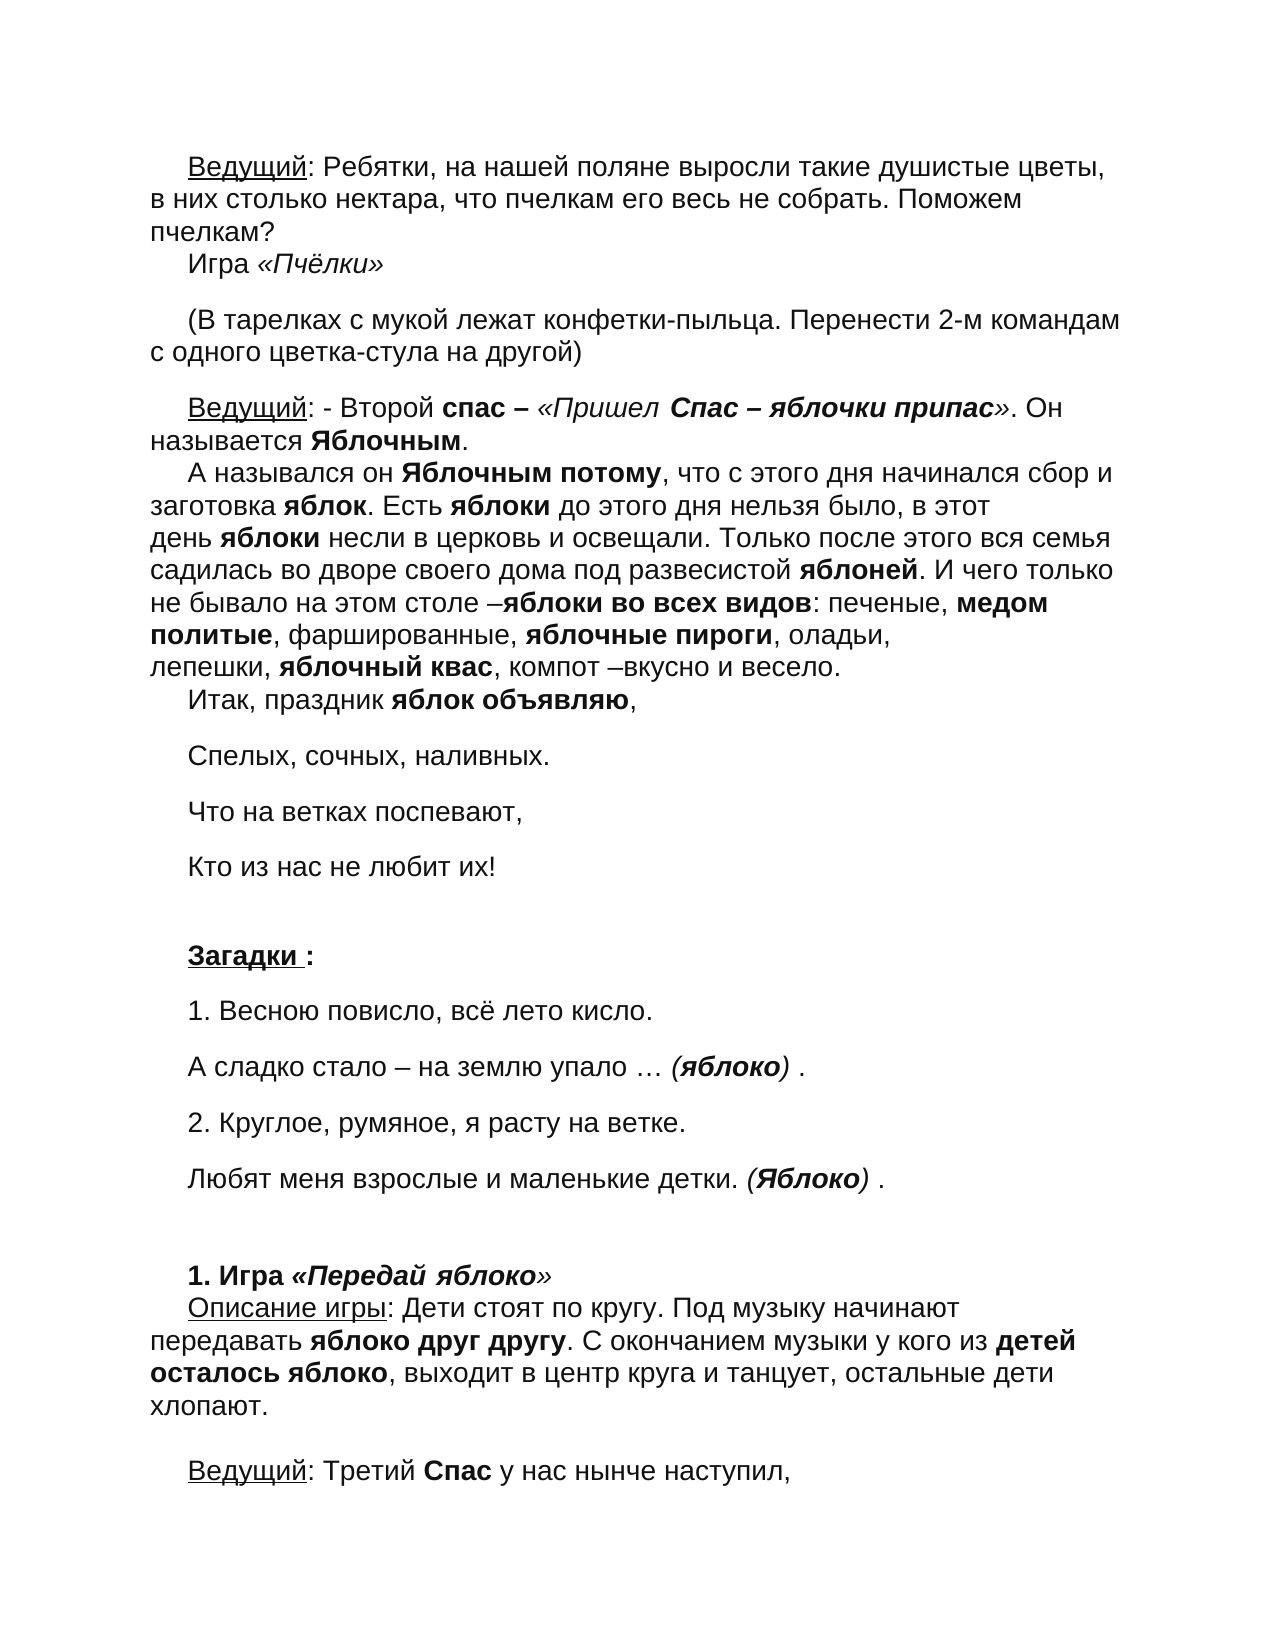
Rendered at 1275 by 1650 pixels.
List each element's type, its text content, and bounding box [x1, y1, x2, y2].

text Кто из нас не любит их! [150, 850, 1125, 883]
text Описание игры: Дети стоят по кругу. Под музыку начинают передавать яблоко друг другу. С окончанием музыки у кого из детей осталось яблоко, выходит в центр круга и танцует, остальные дети хлопают. [150, 1291, 1125, 1421]
text Ведущий: Третий Спас у нас нынче наступил, [150, 1453, 1125, 1486]
text Спелых, сочных, наливных. [150, 739, 1125, 771]
text Любят меня взрослые и маленькие детки. (Яблоко) . [150, 1162, 1125, 1194]
text 2. Круглое, румяное, я расту на ветке. [150, 1106, 1125, 1138]
text Итак, праздник яблок объявляю, [150, 683, 1125, 715]
text Что на ветках поспевают, [150, 794, 1125, 827]
text Игра «Пчёлки» [150, 247, 1125, 279]
text Ведущий: Ребятки, на нашей поляне выросли такие душистые цветы, в них столько нектара, что пчелкам его весь не собрать. Поможем пчелкам? [150, 150, 1125, 247]
text А сладко стало – на землю упало … (яблоко) . [150, 1050, 1125, 1083]
text Ведущий: - Второй спас – «Пришел Спас – яблочки припас». Он называется Яблочным. [150, 391, 1125, 456]
text (В тарелках с мукой лежат конфетки-пыльца. Перенести 2-м командам с одного цветка-стула на другой) [150, 303, 1125, 368]
text А назывался он Яблочным потому, что с этого дня начинался сбор и заготовка яблок. Есть яблоки до этого дня нельзя было, в этот день яблоки несли в церковь и освещали. Только после этого вся семья садилась во дворе своего дома под развесистой яблоней. И чего только не бывало на этом столе –яблоки во всех видов: печеные, медом политые, фаршированные, яблочные пироги, оладьи, лепешки, яблочный квас, компот –вкусно и весело. [150, 456, 1125, 683]
text 1. Игра «Передай яблоко» [150, 1259, 1125, 1291]
text Загадки : [150, 938, 1125, 971]
text 1. Весною повисло, всё лето кисло. [150, 994, 1125, 1027]
